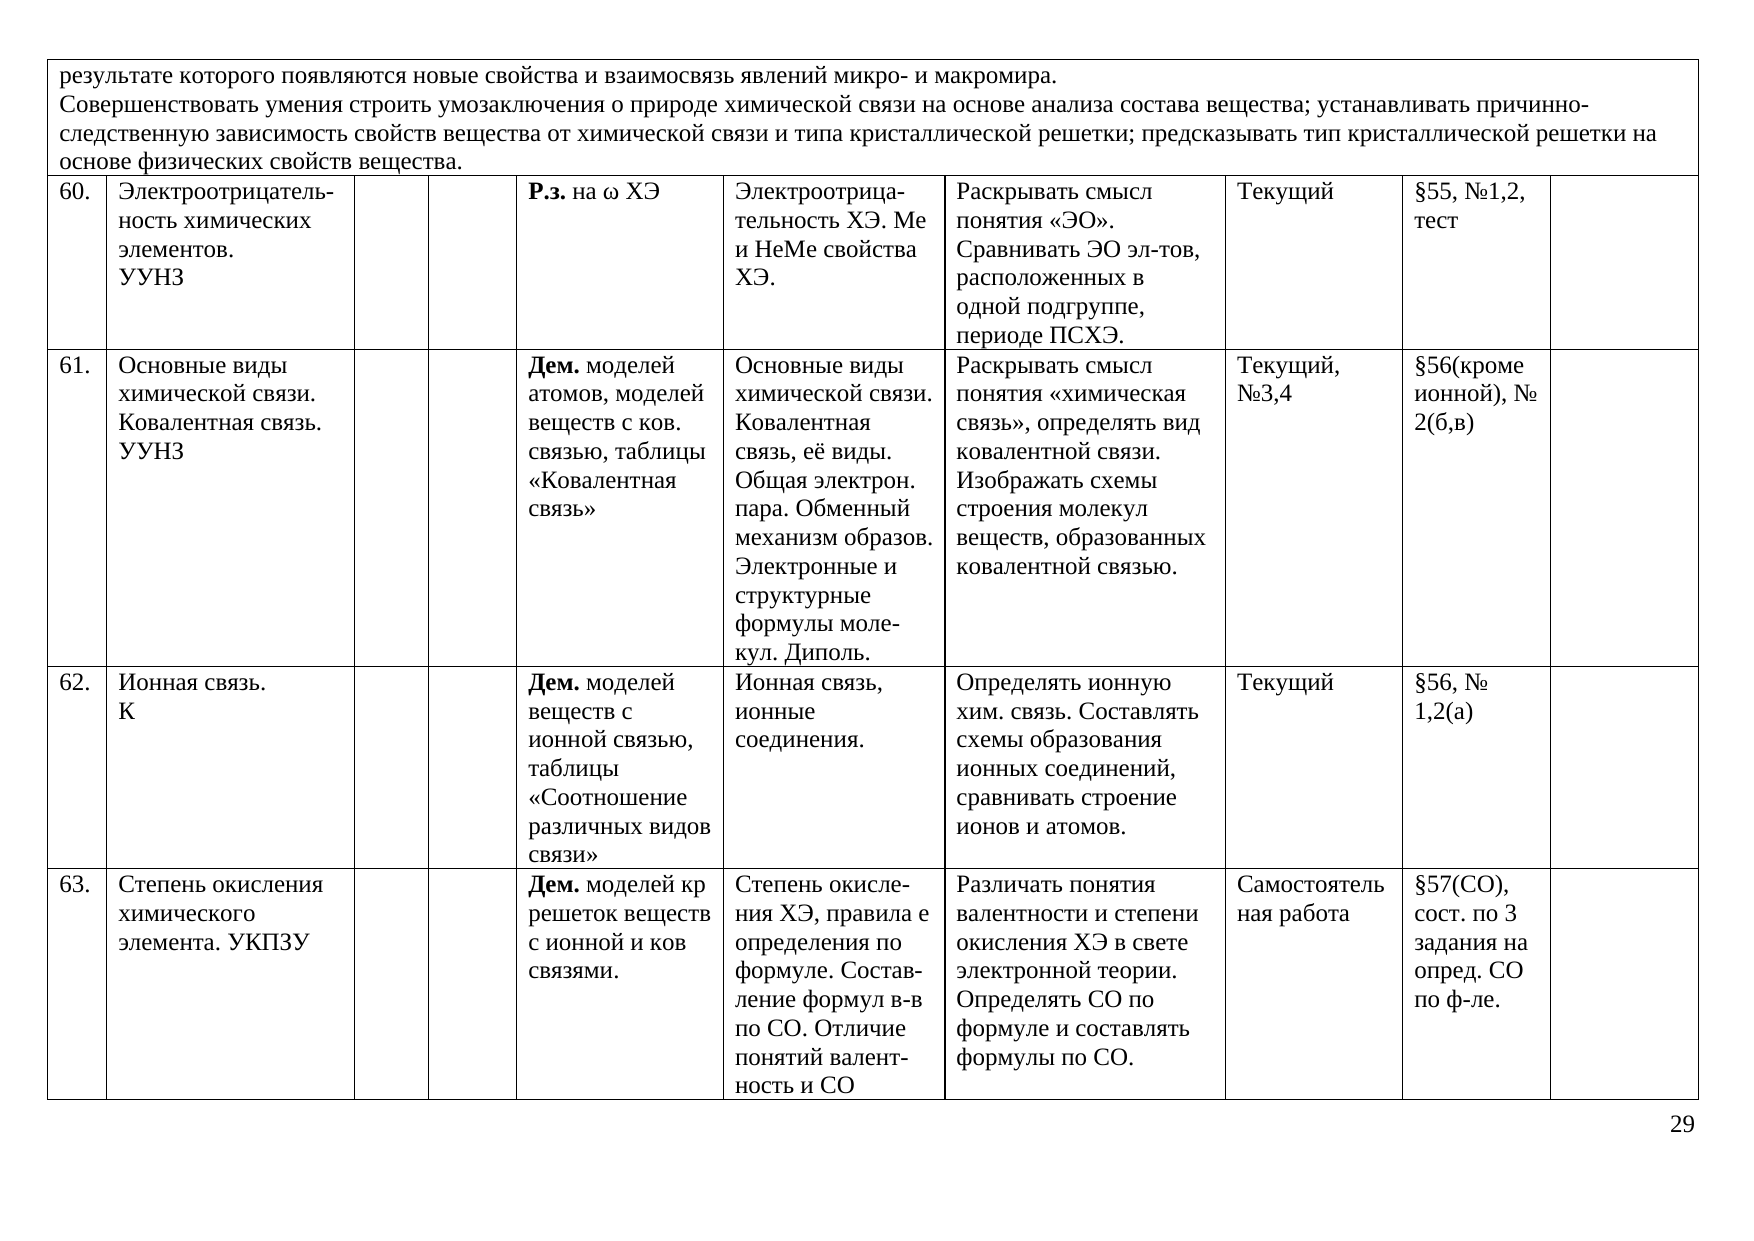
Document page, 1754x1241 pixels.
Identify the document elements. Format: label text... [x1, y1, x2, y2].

table_cell Самостоятельная работа [1226, 869, 1402, 1099]
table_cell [48, 60, 1698, 175]
table_cell Ионная связь, ионные соединения. [724, 667, 944, 868]
table_cell [1551, 176, 1698, 349]
table_cell Текущий, №3,4 [1226, 350, 1402, 666]
table_cell [1551, 869, 1698, 1099]
table_cell [1551, 350, 1698, 666]
table_cell Электроотрица-тельность ХЭ. Ме и НеМе свойства ХЭ. [724, 176, 944, 349]
table_cell [355, 350, 428, 666]
table_cell 63. [48, 869, 106, 1099]
table_cell Степень окисления химического элемента. УКПЗУ [107, 869, 354, 1099]
table_cell Определять ионную хим. связь. Составлять схемы образования ионных соединений, сравнивать строение ионов и атомов. [946, 667, 1225, 868]
table_cell §56, № 1,2(а) [1403, 667, 1550, 868]
table_cell [429, 667, 516, 868]
table_cell Дем. моделей веществ с ионной связью, таблицы «Соотношение различных видов связи» [517, 667, 723, 868]
table_cell [429, 176, 516, 349]
table_cell Степень окисле-ния ХЭ, правила е определения по формуле. Состав-ление формул в-в по СО. Отличие понятий валент-ность и СО [724, 869, 944, 1099]
table_cell Текущий [1226, 176, 1402, 349]
table_cell [429, 869, 516, 1099]
table_cell [355, 667, 428, 868]
table_cell [1551, 667, 1698, 868]
table_cell Различать понятия валентности и степени окисления ХЭ в свете электронной теории. Определять СО по формуле и составлять формулы по СО. [946, 869, 1225, 1099]
table_cell Ионная связь. К [107, 667, 354, 868]
table_cell 60. [48, 176, 106, 349]
table_cell Текущий [1226, 667, 1402, 868]
table_cell §56(кроме ионной), № 2(б,в) [1403, 350, 1550, 666]
table_cell Р.з. на ω ХЭ [517, 176, 723, 349]
table_cell 62. [48, 667, 106, 868]
table_cell Основные виды химической связи. Ковалентная связь. УУНЗ [107, 350, 354, 666]
table_cell §55, №1,2, тест [1403, 176, 1550, 349]
table_cell Раскрывать смысл понятия «химическая связь», определять вид ковалентной связи. Изображать схемы строения молекул веществ, образованных ковалентной связью. [946, 350, 1225, 666]
table_cell Дем. моделей атомов, моделей веществ с ков. связью, таблицы «Ковалентная связь» [517, 350, 723, 666]
table_cell Электроотрицатель-ность химических элементов. УУНЗ [107, 176, 354, 349]
table_cell Основные виды химической связи. Ковалентная связь, её виды. Общая электрон. пара. Обменный механизм образов. Электронные и структурные формулы моле-кул. Диполь. [724, 350, 944, 666]
table_cell §57(СО), сост. по 3 задания на опред. СО по ф-ле. [1403, 869, 1550, 1099]
table_cell Дем. моделей кр решеток веществ с ионной и ков связями. [517, 869, 723, 1099]
table_cell [355, 869, 428, 1099]
table_cell 61. [48, 350, 106, 666]
table_cell [355, 176, 428, 349]
table_cell [429, 350, 516, 666]
table_cell Раскрывать смысл понятия «ЭО». Сравнивать ЭО эл-тов, расположенных в одной подгруппе, периоде ПСХЭ. [946, 176, 1225, 349]
